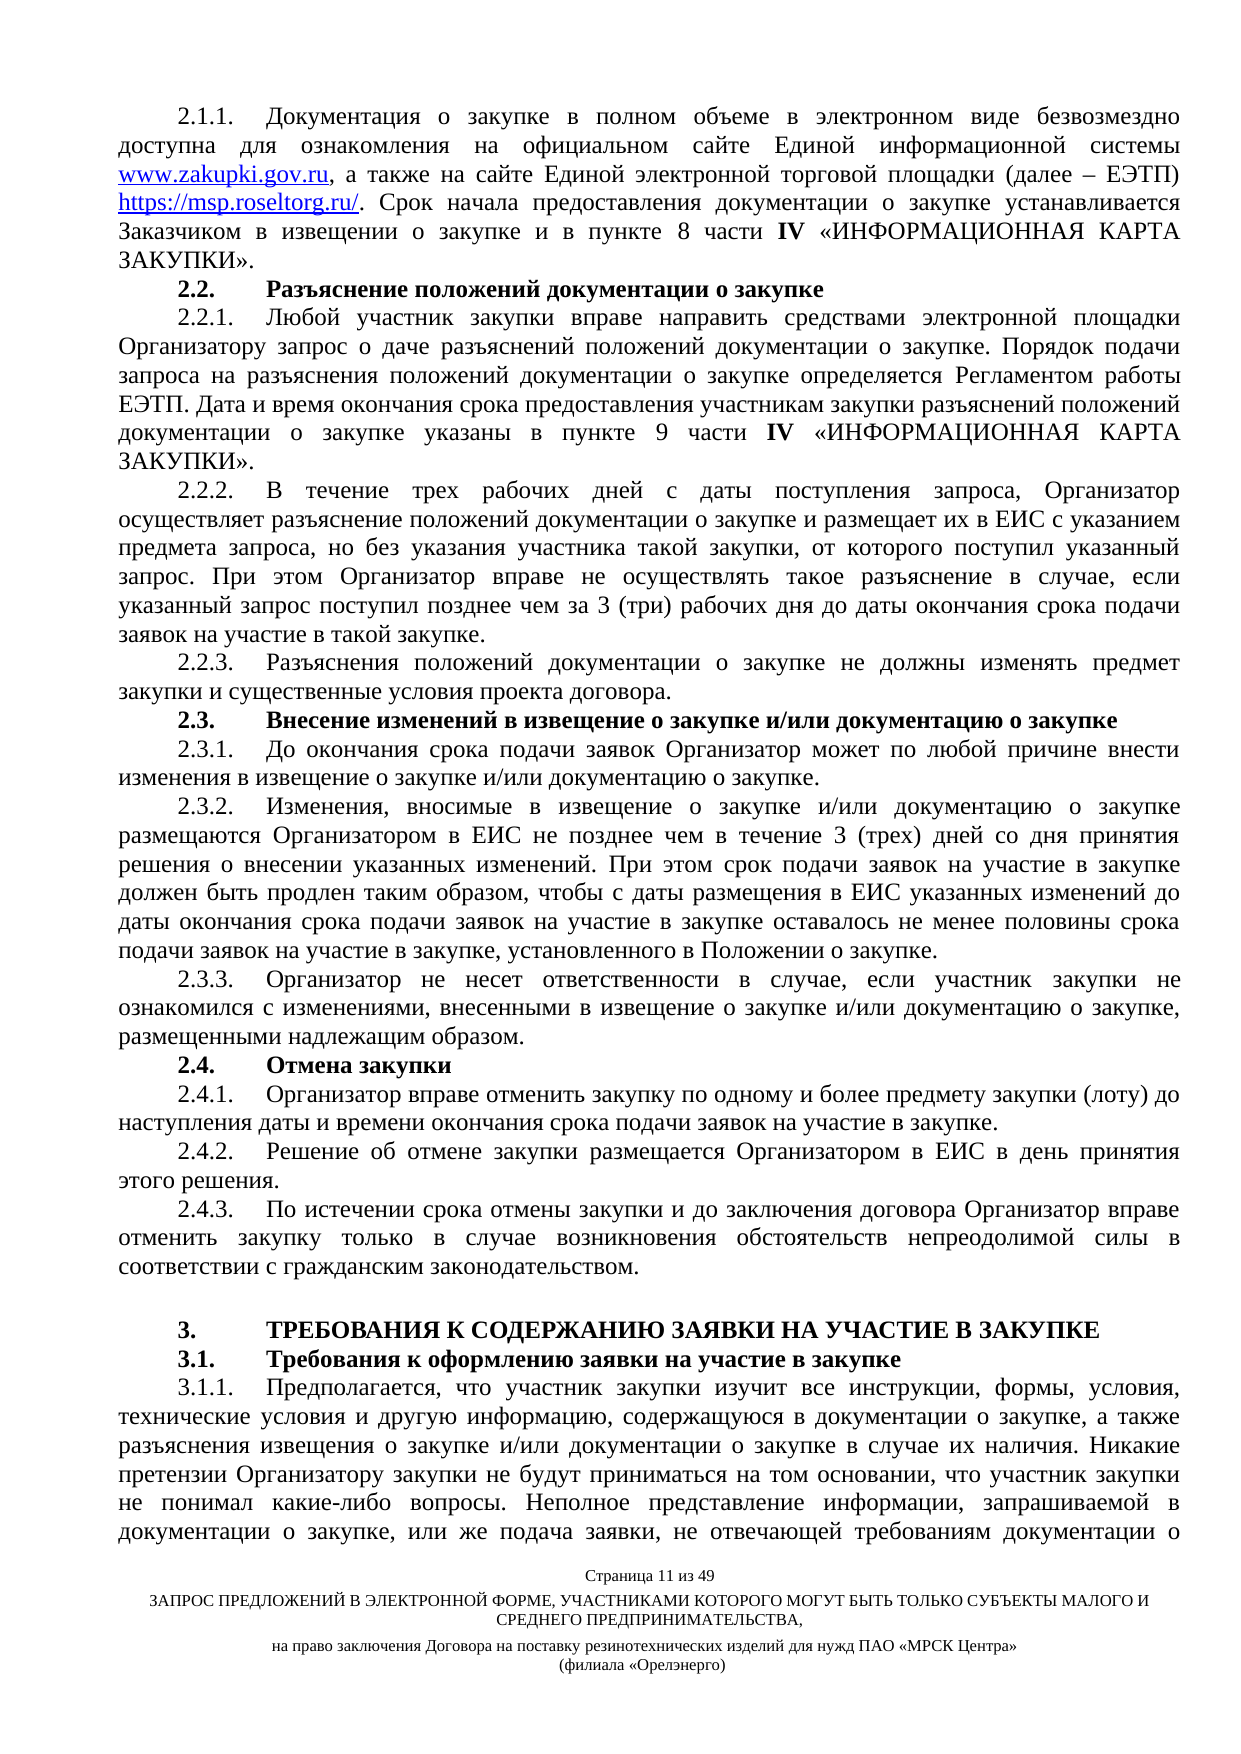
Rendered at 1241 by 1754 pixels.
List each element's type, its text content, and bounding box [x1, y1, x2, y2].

subtitle Отмена закупки [118, 1050, 1181, 1079]
subtitle Изменения, вносимые в извещение о закупке и/или документацию о закупке размещаются Организатором в ЕИС не позднее чем в течение 3 (трех) дней со дня принятия решения о внесении указанных изменений. При этом срок подачи заявок на участие в закупке должен быть продлен таким образом, чтобы с даты размещения в ЕИС указанных изменений до даты окончания срока подачи заявок на участие в закупке оставалось не менее половины срока подачи заявок на участие в закупке, установленного в Положении о закупке. [118, 791, 1181, 964]
subtitle Документация о закупке в полном объеме в электронном виде безвозмездно доступна для ознакомления на официальном сайте Единой информационной системы www.zakupki.gov.ru, а также на сайте Единой электронной торговой площадки (далее – ЕЭТП) https://msp.roseltorg.ru/. Срок начала предоставления документации о закупке устанавливается Заказчиком в извещении о закупке и в пункте 8 части IV «ИНФОРМАЦИОННАЯ КАРТА ЗАКУПКИ». [118, 101, 1181, 274]
subtitle Внесение изменений в извещение о закупке и/или документацию о закупке [118, 705, 1181, 734]
subtitle Любой участник закупки вправе направить средствами электронной площадки Организатору запрос о даче разъяснений положений документации о закупке. Порядок подачи запроса на разъяснения положений документации о закупке определяется Регламентом работы ЕЭТП. Дата и время окончания срока предоставления участникам закупки разъяснений положений документации о закупке указаны в пункте 9 части IV «ИНФОРМАЦИОННАЯ КАРТА ЗАКУПКИ». [118, 302, 1181, 475]
subtitle Разъяснение положений документации о закупке [118, 274, 1181, 302]
subtitle По истечении срока отмены закупки и до заключения договора Организатор вправе отменить закупку только в случае возникновения обстоятельств непреодолимой силы в соответствии с гражданским законодательством. [118, 1194, 1181, 1280]
subtitle ТРЕБОВАНИЯ К СОДЕРЖАНИЮ ЗАЯВКИ НА УЧАСТИЕ В ЗАКУПКЕ [118, 1315, 1181, 1344]
subtitle Решение об отмене закупки размещается Организатором в ЕИС в день принятия этого решения. [118, 1136, 1181, 1194]
subtitle Организатор не несет ответственности в случае, если участник закупки не ознакомился с изменениями, внесенными в извещение о закупке и/или документацию о закупке, размещенными надлежащим образом. [118, 964, 1181, 1050]
subtitle В течение трех рабочих дней с даты поступления запроса, Организатор осуществляет разъяснение положений документации о закупке и размещает их в ЕИС с указанием предмета запроса, но без указания участника такой закупки, от которого поступил указанный запрос. При этом Организатор вправе не осуществлять такое разъяснение в случае, если указанный запрос поступил позднее чем за 3 (три) рабочих дня до даты окончания срока подачи заявок на участие в такой закупке. [118, 475, 1181, 647]
subtitle До окончания срока подачи заявок Организатор может по любой причине внести изменения в извещение о закупке и/или документацию о закупке. [118, 734, 1181, 791]
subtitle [118, 1372, 1181, 1545]
subtitle Разъяснения положений документации о закупке не должны изменять предмет закупки и существенные условия проекта договора. [118, 647, 1181, 705]
subtitle Организатор вправе отменить закупку по одному и более предмету закупки (лоту) до наступления даты и времени окончания срока подачи заявок на участие в закупке. [118, 1079, 1181, 1136]
subtitle Требования к оформлению заявки на участие в закупке [118, 1344, 1181, 1372]
